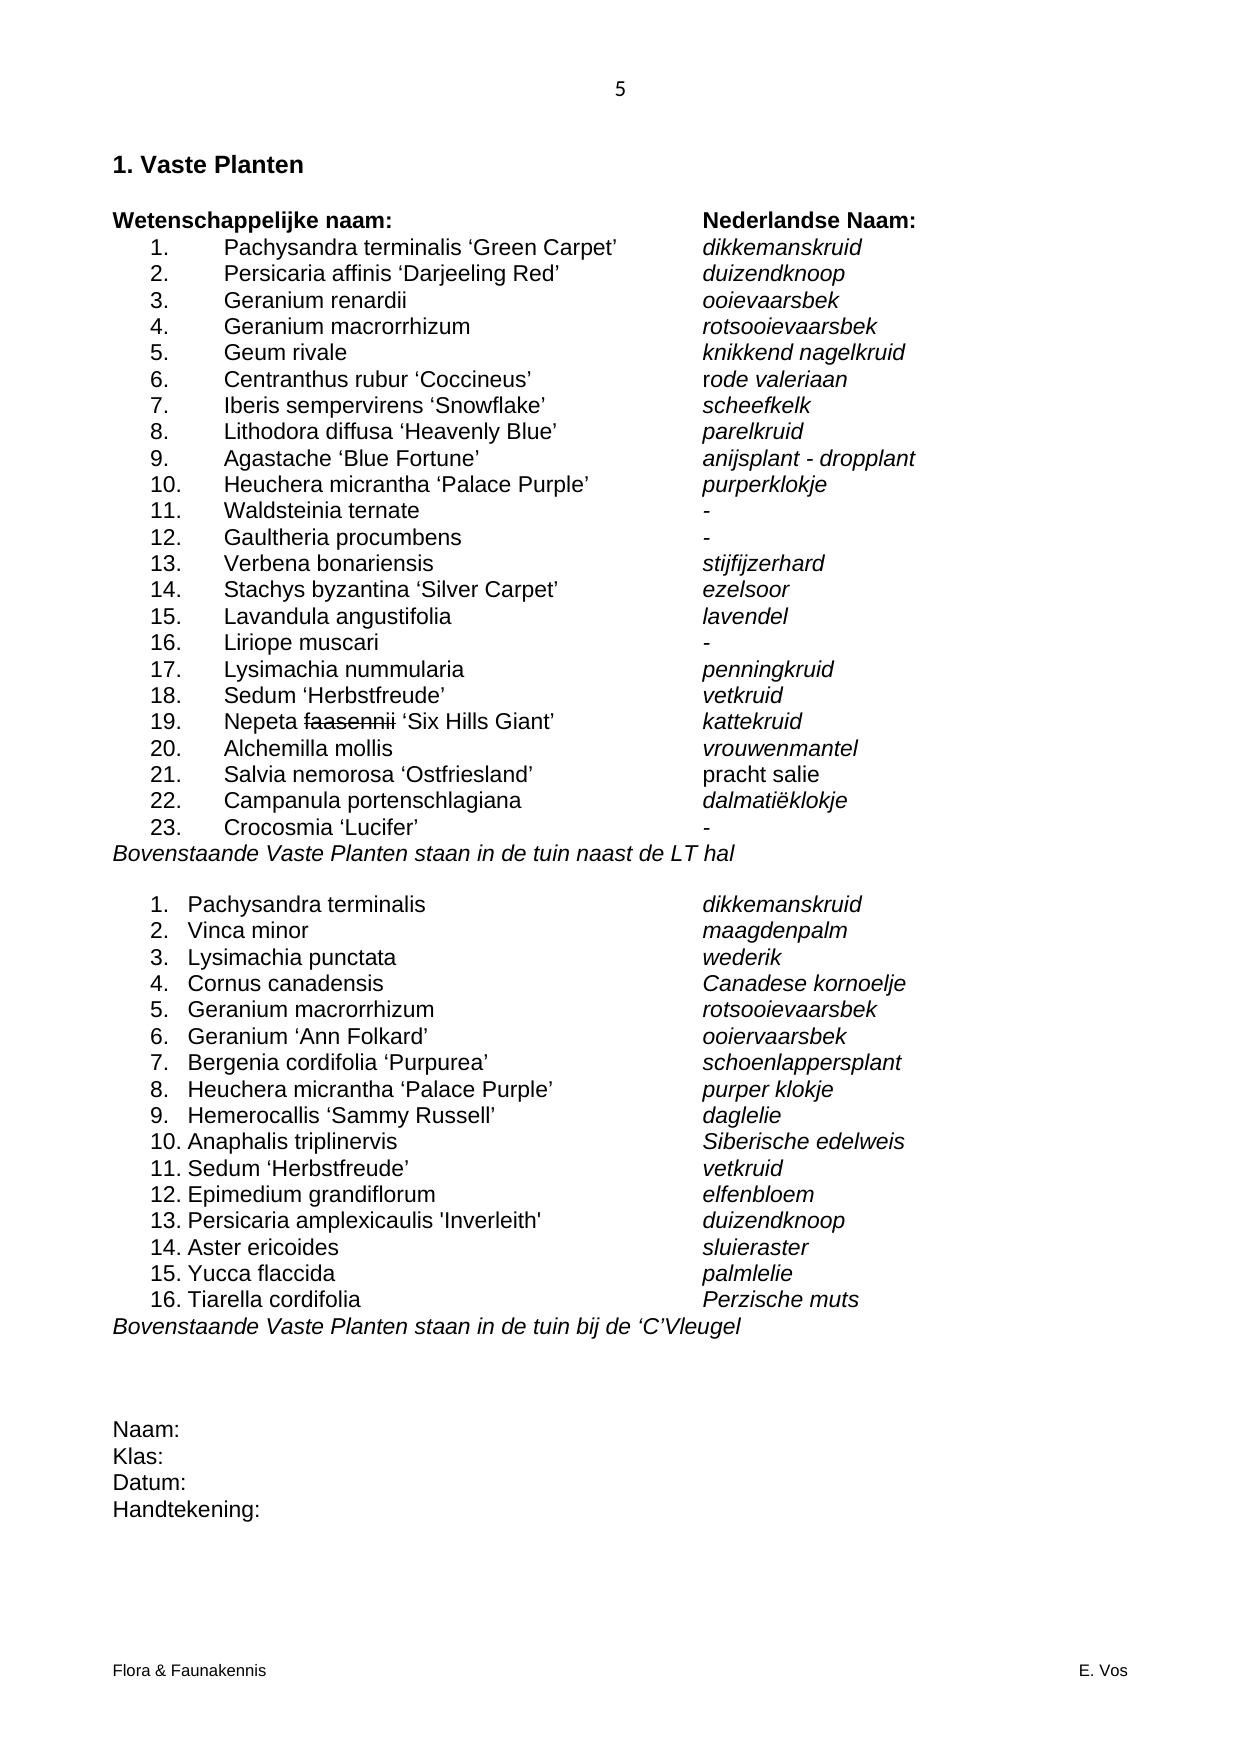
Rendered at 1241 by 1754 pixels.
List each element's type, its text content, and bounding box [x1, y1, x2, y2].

list Hemerocallis ‘Sammy Russell’ daglelie [150, 1102, 1128, 1128]
list Vinca minor maagdenpalm [150, 917, 1128, 944]
list Agastache ‘Blue Fortune’ anijsplant - dropplant [150, 445, 1128, 471]
text Wetenschappelijke naam: Nederlandse Naam: [112, 207, 1128, 234]
list Persicaria affinis ‘Darjeeling Red’ duizendknoop [150, 260, 1128, 287]
list Yucca flaccida palmlelie [150, 1260, 1128, 1286]
list Epimedium grandiflorum elfenbloem [150, 1181, 1128, 1207]
list Crocosmia ‘Lucifer’ - [150, 814, 1128, 840]
list Centranthus rubur ‘Coccineus’ rode valeriaan [150, 366, 1128, 392]
list Geranium macrorrhizum rotsooievaarsbek [150, 996, 1128, 1023]
text Bovenstaande Vaste Planten staan in de tuin naast de LT hal [112, 840, 1128, 866]
list Sedum ‘Herbstfreude’ vetkruid [150, 682, 1128, 708]
list Iberis sempervirens ‘Snowflake’ scheefkelk [150, 392, 1128, 418]
list Geum rivale knikkend nagelkruid [150, 339, 1128, 366]
list Aster ericoides sluieraster [150, 1234, 1128, 1260]
list Waldsteinia ternate - [150, 497, 1128, 524]
list Campanula portenschlagiana dalmatiëklokje [150, 787, 1128, 814]
list Heuchera micrantha ‘Palace Purple’ purperklokje [150, 471, 1128, 497]
list Pachysandra terminalis ‘Green Carpet’ dikkemanskruid [150, 234, 1128, 260]
list Lithodora diffusa ‘Heavenly Blue’ parelkruid [150, 418, 1128, 445]
list Nepeta faasennii ‘Six Hills Giant’ kattekruid [150, 708, 1128, 734]
list Bergenia cordifolia ‘Purpurea’ schoenlappersplant [150, 1049, 1128, 1076]
list Pachysandra terminalis dikkemanskruid [150, 891, 1128, 917]
list Lysimachia nummularia penningkruid [150, 656, 1128, 682]
list Heuchera micrantha ‘Palace Purple’ purper klokje [150, 1076, 1128, 1102]
list Cornus canadensis Canadese kornoelje [150, 970, 1128, 996]
list Geranium macrorrhizum rotsooievaarsbek [150, 313, 1128, 339]
list Anaphalis triplinervis Siberische edelweis [150, 1128, 1128, 1154]
text Bovenstaande Vaste Planten staan in de tuin bij de ‘C’Vleugel [112, 1313, 1128, 1339]
list Persicaria amplexicaulis 'Inverleith' duizendknoop [150, 1207, 1128, 1234]
list Stachys byzantina ‘Silver Carpet’ ezelsoor [150, 576, 1128, 603]
text 1. Vaste Planten [112, 150, 1128, 179]
list Lysimachia punctata wederik [150, 944, 1128, 970]
list Liriope muscari - [150, 629, 1128, 656]
list Geranium ‘Ann Folkard’ ooiervaarsbek [150, 1023, 1128, 1049]
text Naam: Klas: Datum: Handtekening:2. Bomen en Heesters [112, 1416, 1128, 1522]
list Sedum ‘Herbstfreude’ vetkruid [150, 1154, 1128, 1181]
list Salvia nemorosa ‘Ostfriesland’ pracht salie [150, 761, 1128, 787]
list Alchemilla mollis vrouwenmantel [150, 734, 1128, 761]
list Gaultheria procumbens - [150, 524, 1128, 550]
list Verbena bonariensis stijfijzerhard [150, 550, 1128, 576]
list Tiarella cordifolia Perzische muts [150, 1286, 1128, 1313]
list Geranium renardii ooievaarsbek [150, 287, 1128, 313]
list Lavandula angustifolia lavendel [150, 603, 1128, 629]
